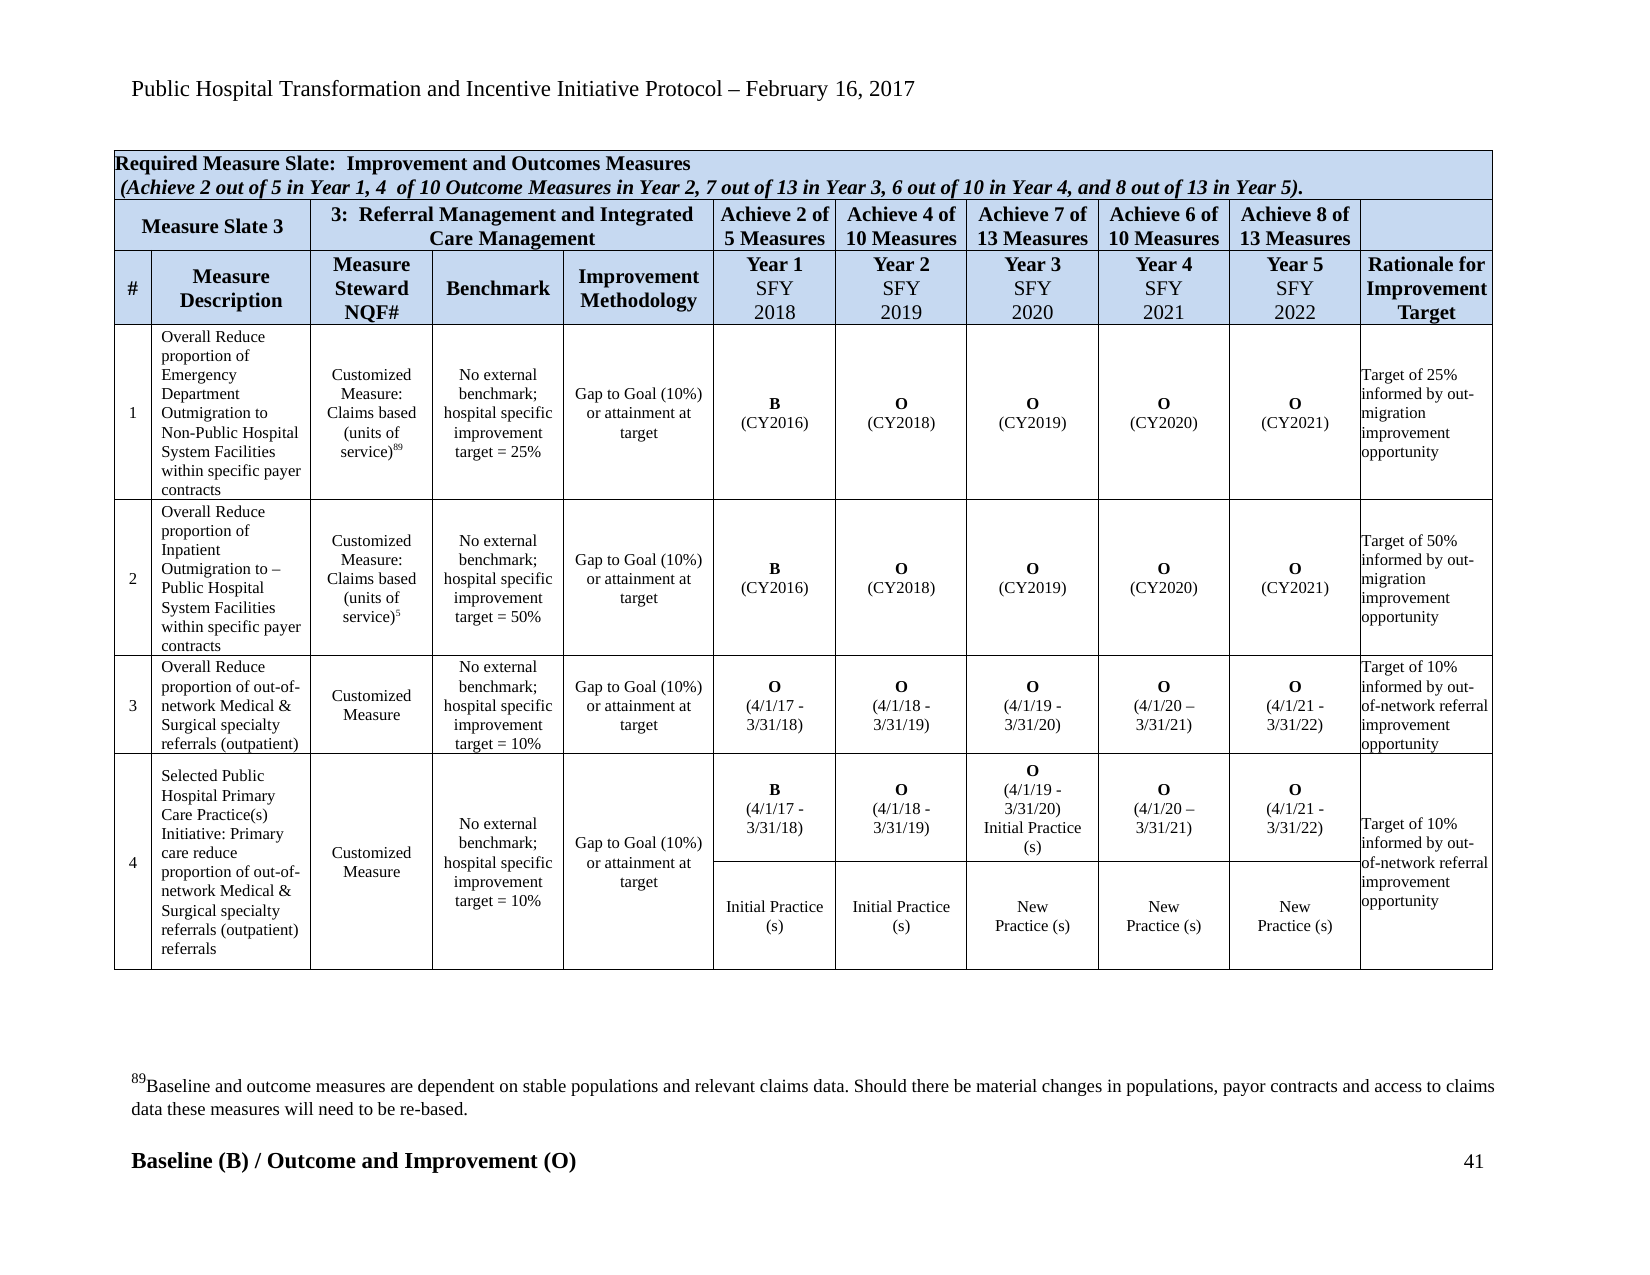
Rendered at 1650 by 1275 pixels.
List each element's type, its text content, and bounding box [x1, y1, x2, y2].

table_cell B (4/1/17 -3/31/18) [714, 754, 835, 861]
table_cell O (CY2021) [1230, 500, 1360, 655]
table_cell Target of 10% informed by out-of-network referral improvement opportunity [1361, 754, 1492, 969]
table_header Required Measure Slate: Improvement and Outcomes Measures (Achieve 2 out of 5 in Year 1, 4 of 10 Outcome Measures in Year 2, 7 out of 13 in Year 3, 6 out of 10 in Year 4, and 8 out of 13 in Year 5). [115, 151, 1492, 199]
table_cell O (4/1/20 – 3/31/21) [1099, 754, 1229, 861]
table_cell B (CY2016) [714, 325, 835, 499]
table_cell Improvement Methodology [564, 251, 713, 324]
table_cell Customized Measure [311, 656, 432, 753]
table_cell Year 3 SFY 2020 [967, 251, 1098, 324]
table_cell Overall Reduce proportion of Emergency Department Outmigration to Non-Public Hospital System Facilities within specific payer contracts [152, 325, 310, 499]
table_cell Gap to Goal (10%) or attainment at target [564, 754, 713, 969]
table_cell Gap to Goal (10%) or attainment at target [564, 656, 713, 753]
table_cell O (CY2020) [1099, 325, 1229, 499]
table_cell Year 2 SFY 2019 [836, 251, 966, 324]
table_cell O (4/1/18 -3/31/19) [836, 754, 966, 861]
table_cell O (4/1/18 -3/31/19) [836, 656, 966, 753]
table_cell 2 [115, 500, 151, 655]
table_cell Measure Slate 3 [115, 200, 310, 250]
table_cell O (4/1/20 – 3/31/21) [1099, 656, 1229, 753]
table_cell Measure Description [152, 251, 310, 324]
table_cell 4 [115, 754, 151, 969]
table_cell No external benchmark; hospital specific improvement target = 10% [433, 754, 563, 969]
table_cell Target of 25% informed by out-migration improvement opportunity [1361, 325, 1492, 499]
table_cell Benchmark [433, 251, 563, 324]
table_cell # [115, 251, 151, 324]
table_cell Year 4 SFY 2021 [1099, 251, 1229, 324]
table_cell No external benchmark; hospital specific improvement target = 50% [433, 500, 563, 655]
table_cell [1361, 200, 1492, 250]
table_cell O (4/1/21 - 3/31/22) [1230, 754, 1360, 861]
table_cell O (4/1/21 - 3/31/22) [1230, 656, 1360, 753]
table_cell Measure Steward NQF# [311, 251, 432, 324]
table_cell O (CY2018) [836, 325, 966, 499]
table_cell Rationale for Improvement Target [1361, 251, 1492, 324]
table_cell B (CY2016) [714, 500, 835, 655]
table_cell O (CY2018) [836, 500, 966, 655]
table_cell O (4/1/19 -3/31/20) [967, 656, 1098, 753]
table_cell Overall Reduce proportion of Inpatient Outmigration to –Public Hospital System Facilities within specific payer contracts [152, 500, 310, 655]
table_cell Year 1 SFY 2018 [714, 251, 835, 324]
table_cell Customized Measure: Claims based (units of service)5 [311, 500, 432, 655]
table_cell Target of 50% informed by out-migration improvement opportunity [1361, 500, 1492, 655]
table_cell No external benchmark; hospital specific improvement target = 25% [433, 325, 563, 499]
table_cell Initial Practice (s) [714, 862, 835, 969]
table_cell Gap to Goal (10%) or attainment at target [564, 500, 713, 655]
table_cell Achieve 8 of 13 Measures [1230, 200, 1360, 250]
table_cell O (CY2019) [967, 325, 1098, 499]
table_cell Target of 10% informed by out-of-network referral improvement opportunity [1361, 656, 1492, 753]
table_cell New Practice (s) [1230, 862, 1360, 969]
table_cell Achieve 4 of 10 Measures [836, 200, 966, 250]
table_cell Gap to Goal (10%) or attainment at target [564, 325, 713, 499]
table_cell 1 [115, 325, 151, 499]
table_cell Year 5 SFY 2022 [1230, 251, 1360, 324]
table_cell Achieve 6 of 10 Measures [1099, 200, 1229, 250]
table_cell 3: Referral Management and Integrated Care Management [311, 200, 713, 250]
table_cell O (4/1/19 -3/31/20) Initial Practice (s) [967, 754, 1098, 861]
table_cell New Practice (s) [1099, 862, 1229, 969]
table_cell Overall Reduce proportion of out-of-network Medical & Surgical specialty referrals (outpatient) [152, 656, 310, 753]
table_cell 3 [115, 656, 151, 753]
table_cell O (CY2020) [1099, 500, 1229, 655]
table_cell No external benchmark; hospital specific improvement target = 10% [433, 656, 563, 753]
table_cell Achieve 7 of 13 Measures [967, 200, 1098, 250]
table_cell O (4/1/17 -3/31/18) [714, 656, 835, 753]
table_cell O (CY2019) [967, 500, 1098, 655]
table_cell Customized Measure: Claims based (units of service) [311, 325, 432, 499]
table_cell Achieve 2 of 5 Measures [714, 200, 835, 250]
table_cell Initial Practice (s) [836, 862, 966, 969]
table_cell Customized Measure [311, 754, 432, 969]
table_cell Selected Public Hospital Primary Care Practice(s) Initiative: Primary care reduce proportion of out-of-network Medical & Surgical specialty referrals (outpatient) referrals [152, 754, 310, 969]
table_cell New Practice (s) [967, 862, 1098, 969]
table_cell O (CY2021) [1230, 325, 1360, 499]
